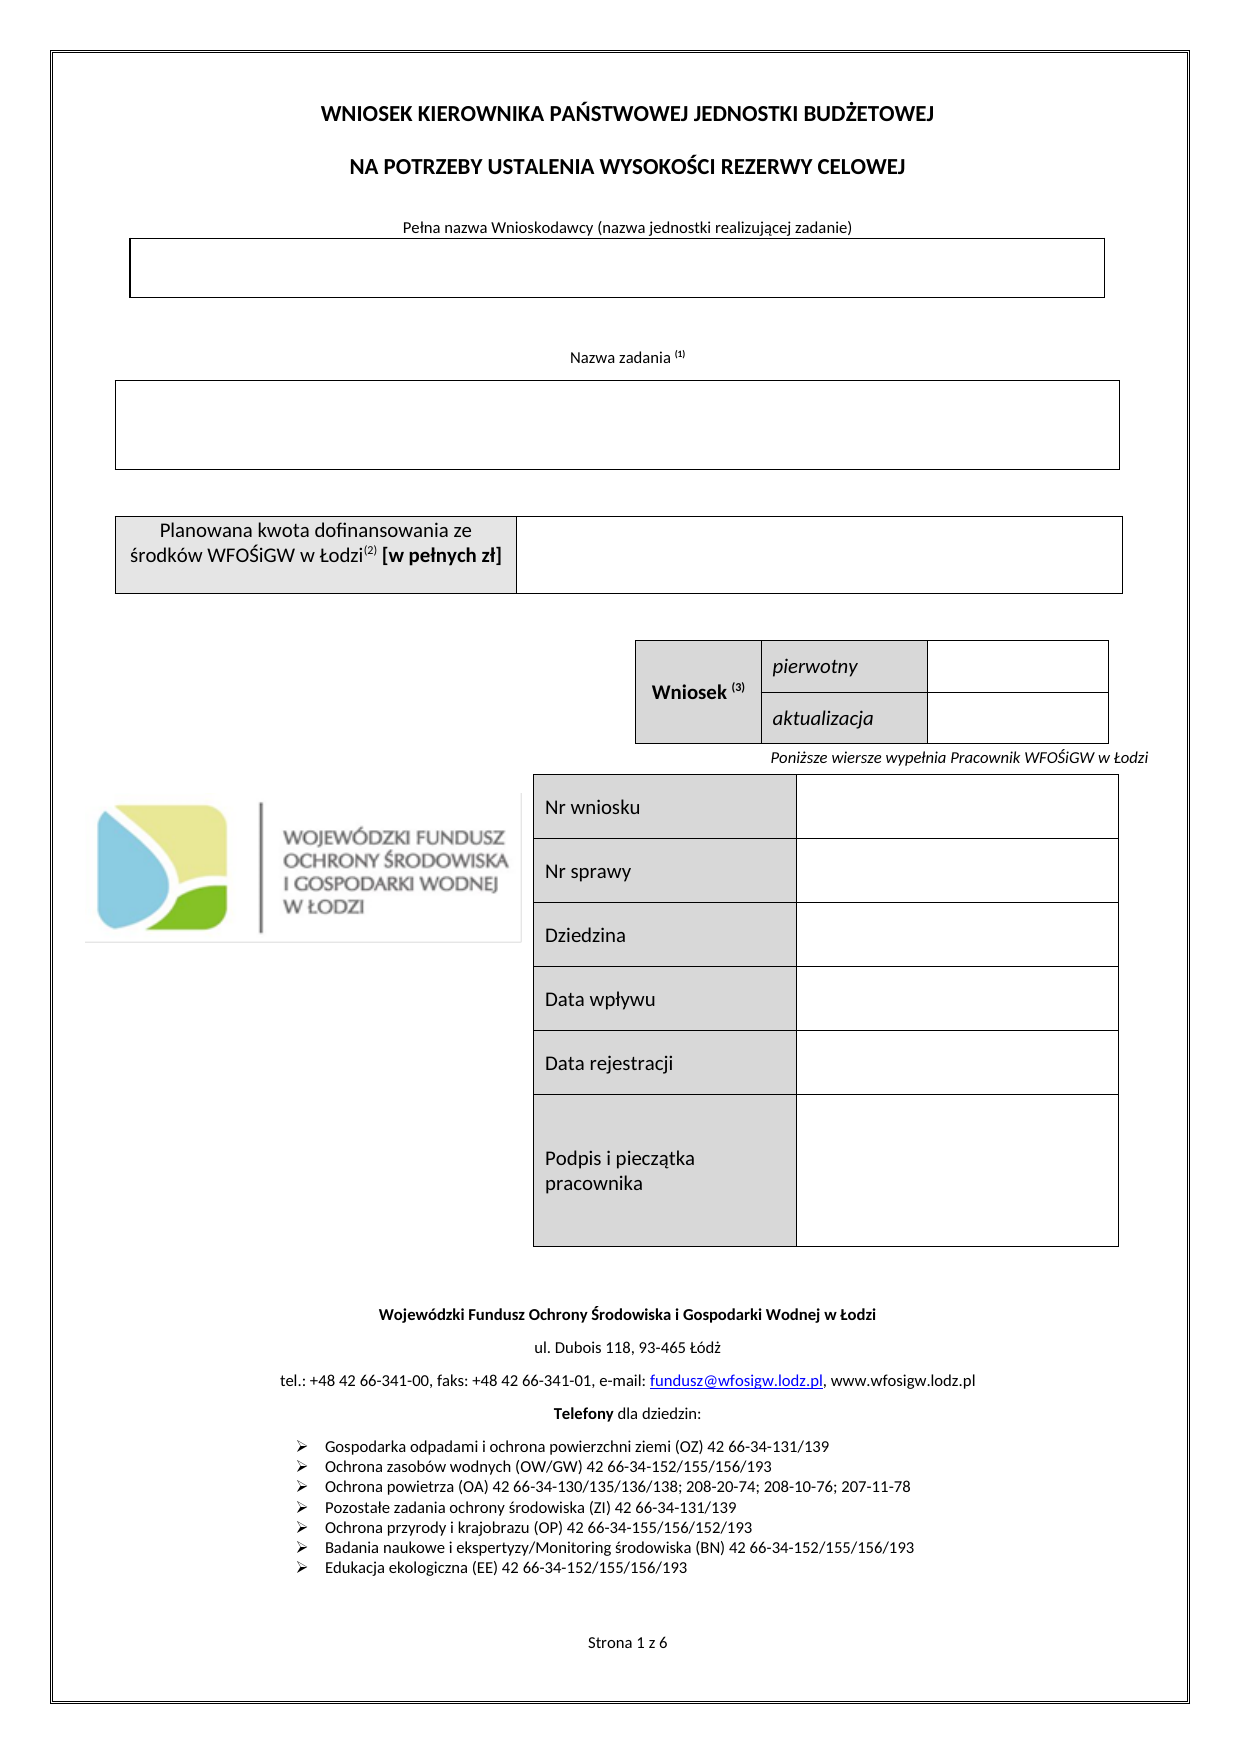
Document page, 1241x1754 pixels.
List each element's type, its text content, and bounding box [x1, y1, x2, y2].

list Pozostałe zadania ochrony środowiska (ZI) 42 66-34-131/139 [103, 1497, 1152, 1517]
table_cell Podpis i pieczątka pracownika [534, 1095, 796, 1246]
table_cell [797, 1031, 1118, 1094]
text Nazwa zadania (1) [103, 348, 1152, 368]
table_cell [797, 1095, 1118, 1246]
text Pełna nazwa Wnioskodawcy (nazwa jednostki realizującej zadanie) [103, 217, 1152, 238]
text ul. Dubois 118, 93-465 Łódż [103, 1337, 1152, 1358]
table_header [928, 641, 1108, 692]
table_header pierwotny [762, 641, 927, 692]
table_header [797, 775, 1118, 838]
table_cell [797, 903, 1118, 966]
table_cell [797, 839, 1118, 902]
table_header [74, 774, 533, 1246]
text tel.: +48 42 66-341-00, faks: +48 42 66-341-01, e-mail: fundusz@wfosigw.lodz.pl, www.wfosigw.lodz.pl [103, 1370, 1152, 1391]
table_header Nr wniosku [534, 775, 796, 838]
text Poniższe wiersze wypełnia Pracownik WFOŚiGW w Łodzi [620, 748, 1152, 768]
text Telefony dla dziedzin: [103, 1403, 1152, 1423]
table_header [517, 517, 1122, 593]
table_header Wniosek (3) [636, 641, 761, 743]
table_cell Data wpływu [534, 967, 796, 1030]
list Ochrona przyrody i krajobrazu (OP) 42 66-34-155/156/152/193 [103, 1517, 1152, 1537]
list Badania naukowe i ekspertyzy/Monitoring środowiska (BN) 42 66-34-152/155/156/193 [103, 1537, 1152, 1558]
list Gospodarka odpadami i ochrona powierzchni ziemi (OZ) 42 66-34-131/139 [103, 1436, 1152, 1456]
text Wojewódzki Fundusz Ochrony Środowiska i Gospodarki Wodnej w Łodzi [103, 1305, 1152, 1325]
table_cell [928, 693, 1108, 743]
text WNIOSEK KIEROWNIKA PAŃSTWOWEJ JEDNOSTKI BUDŻETOWEJ [103, 99, 1152, 127]
table_cell Dziedzina [534, 903, 796, 966]
table_cell aktualizacja [762, 693, 927, 743]
table_cell Data rejestracji [534, 1031, 796, 1094]
table_header [116, 381, 1119, 469]
text NA POTRZEBY USTALENIA WYSOKOŚCI REZERWY CELOWEJ [103, 152, 1152, 180]
list Ochrona zasobów wodnych (OW/GW) 42 66-34-152/155/156/193 [103, 1456, 1152, 1477]
table_header [131, 239, 1104, 297]
table_cell [797, 967, 1118, 1030]
picture [85, 793, 523, 944]
table_cell Nr sprawy [534, 839, 796, 902]
list Ochrona powietrza (OA) 42 66-34-130/135/136/138; 208-20-74; 208-10-76; 207-11-78 [103, 1477, 1152, 1497]
table_header Planowana kwota dofinansowania ze środków WFOŚiGW w Łodzi(2) [w pełnych zł] [116, 517, 516, 593]
list Edukacja ekologiczna (EE) 42 66-34-152/155/156/193 [103, 1558, 1152, 1578]
